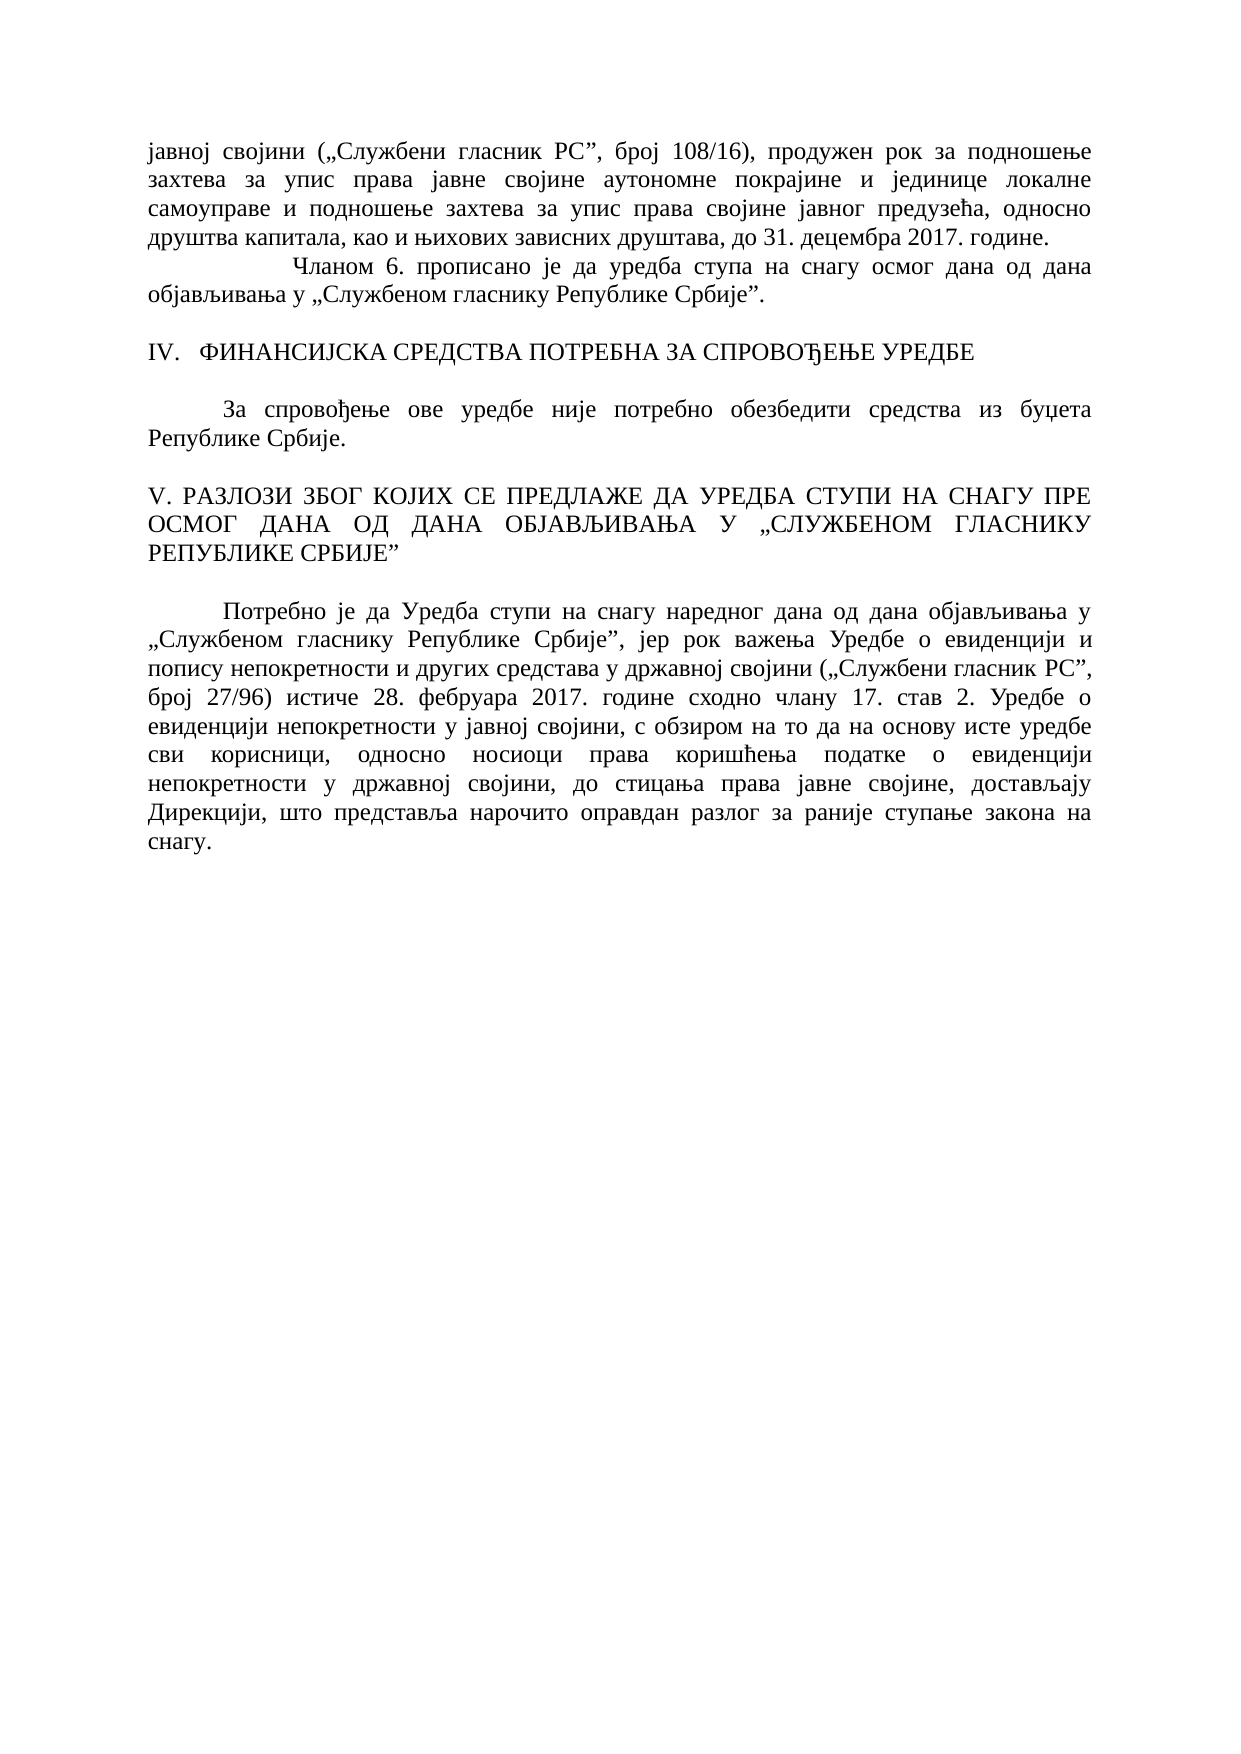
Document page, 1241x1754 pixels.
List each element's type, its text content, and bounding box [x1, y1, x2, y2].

text За спровођење ове уредбе није потребно обезбедити средства из буџета Републике Србије. [148, 394, 1092, 452]
text IV. ФИНАНСИЈСКА СРЕДСТВА ПОТРЕБНА ЗА СПРОВОЂЕЊЕ УРЕДБЕ [148, 337, 1092, 366]
text Чланом 6. прописано је да уредба ступа на снагу осмог дана од дана објављивања у „Службеном гласнику Републике Србије”. [148, 251, 1092, 308]
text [148, 136, 1092, 251]
text Потребно је да Уредба ступи на снагу наредног дана од дана објављивања у „Службеном гласнику Републике Србије”, јер рок важења Уредбе о евиденцији и попису непокретности и других средстава у државној својини („Службени гласник РС”, број 27/96) истиче 28. фебруара 2017. године сходно члану 17. став 2. Уредбе о евиденцији непокретности у јавној својини, с обзиром на то да на основу исте уредбе сви корисници, односно носиоци права коришћења податке о евиденцији непокретности у државној својини, до стицања права јавне својине, достављају Дирекцији, што представља нарочито оправдан разлог за раније ступање закона на снагу. [148, 596, 1092, 854]
text V. РАЗЛОЗИ ЗБОГ КОЈИХ СЕ ПРЕДЛАЖЕ ДА УРЕДБА СТУПИ НА СНАГУ ПРЕ ОСМОГ ДАНА ОД ДАНА ОБЈАВЉИВАЊА У „СЛУЖБЕНОМ ГЛАСНИКУ РЕПУБЛИКЕ СРБИЈЕ” [148, 481, 1092, 567]
